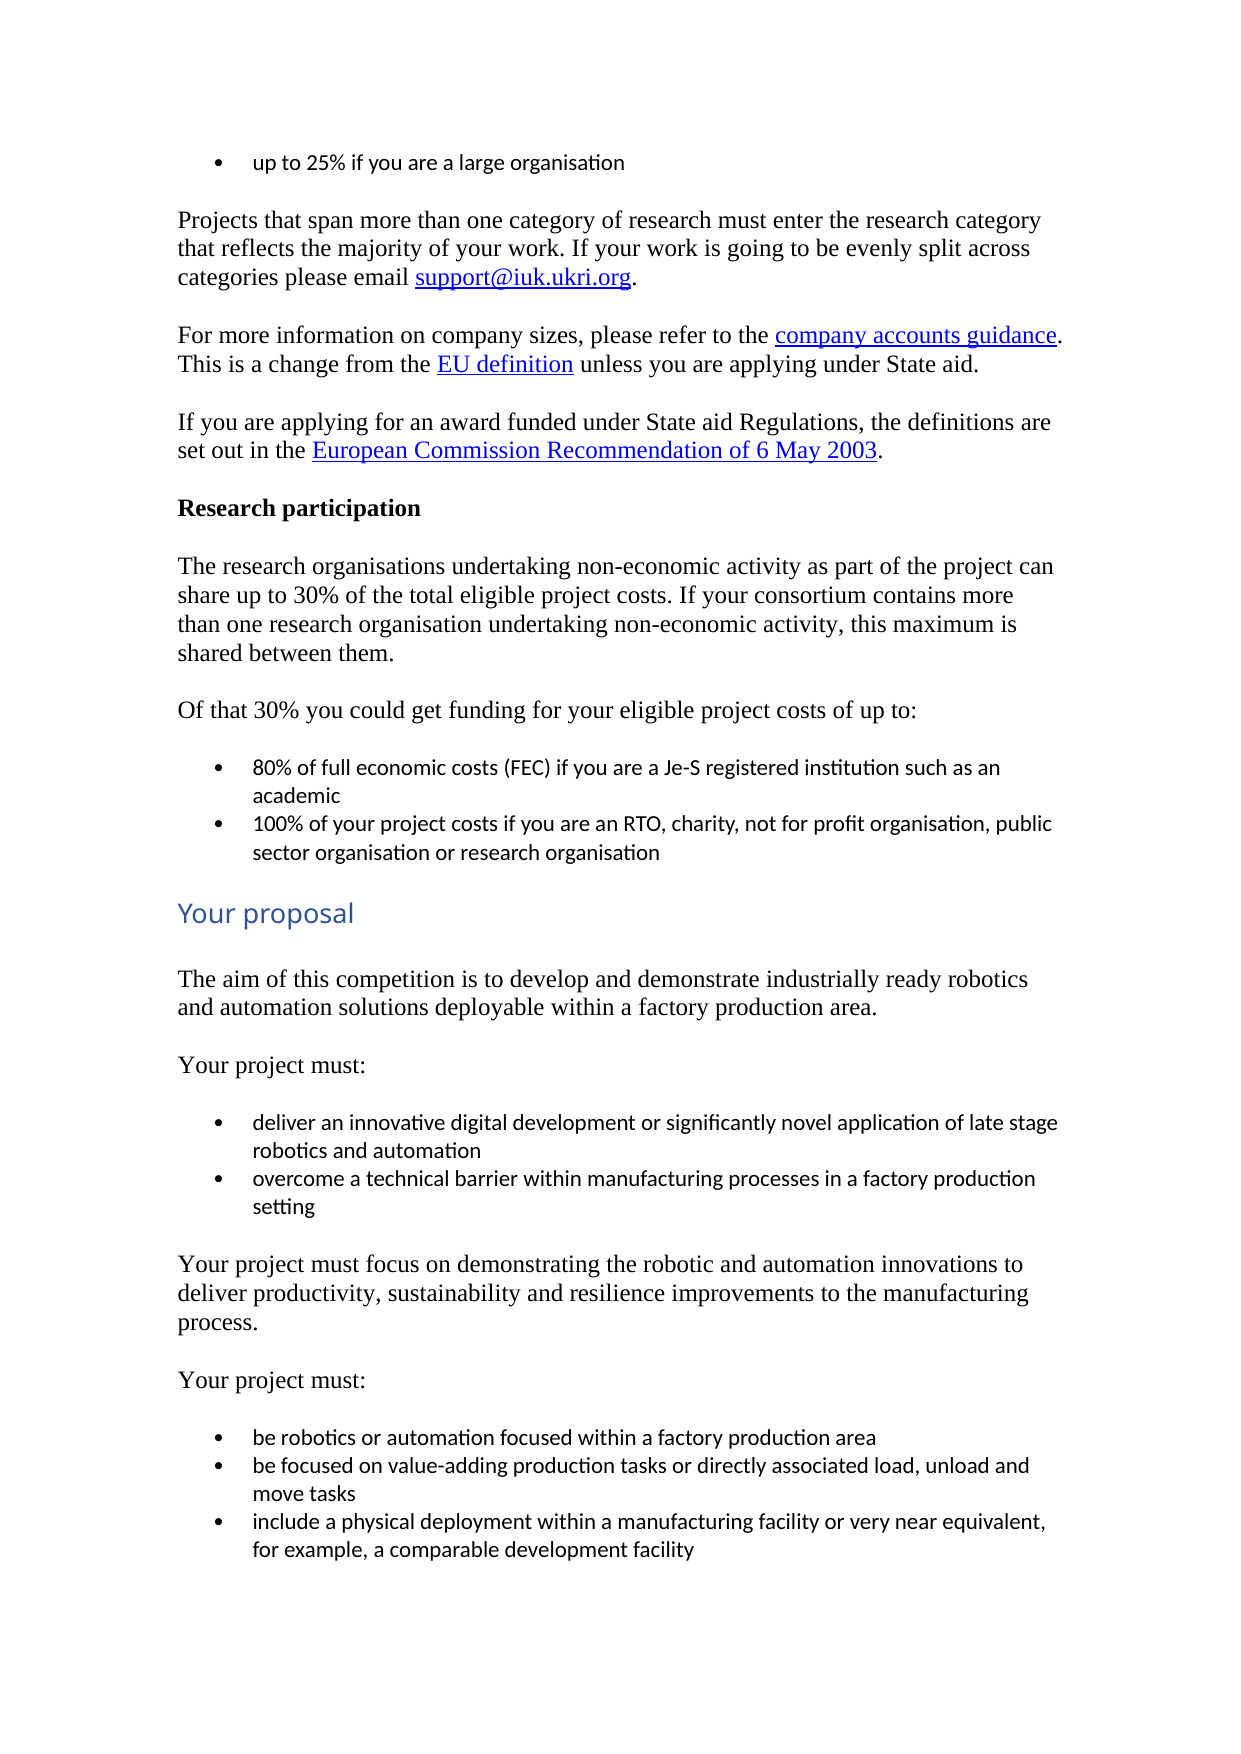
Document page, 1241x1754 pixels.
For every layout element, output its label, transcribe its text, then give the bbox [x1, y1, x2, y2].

list overcome a technical barrier within manufacturing processes in a factory production setting [215, 1164, 1063, 1220]
text Your project must: [177, 1050, 1063, 1079]
list be robotics or automation focused within a factory production area [215, 1423, 1063, 1451]
text Your project must: [177, 1365, 1063, 1394]
text If you are applying for an award funded under State aid Regulations, the definitions are set out in the European Commission Recommendation of 6 May 2003. [177, 407, 1063, 464]
list deliver an innovative digital development or significantly novel application of late stage robotics and automation [215, 1108, 1063, 1164]
text Projects that span more than one category of research must enter the research category that reflects the majority of your work. If your work is going to be evenly split across categories please email support@iuk.ukri.org. [177, 205, 1063, 291]
list include a physical deployment within a manufacturing facility or very near equivalent, for example, a comparable development facility [215, 1507, 1063, 1563]
list be focused on value-adding production tasks or directly associated load, unload and move tasks [215, 1451, 1063, 1507]
list 100% of your project costs if you are an RTO, charity, not for profit organisation, public sector organisation or research organisation [215, 809, 1063, 866]
subtitle Your proposal [177, 895, 1063, 932]
text The research organisations undertaking non-economic activity as part of the project can share up to 30% of the total eligible project costs. If your consortium contains more than one research organisation undertaking non-economic activity, this maximum is shared between them. [177, 551, 1063, 666]
list up to 25% if you are a large organisation [215, 148, 1063, 176]
text For more information on company sizes, please refer to the company accounts guidance. This is a change from the EU definition unless you are applying under State aid. [177, 320, 1063, 378]
text The aim of this competition is to develop and demonstrate industrially ready robotics and automation solutions deployable within a factory production area. [177, 964, 1063, 1021]
text Of that 30% you could get funding for your eligible project costs of up to: [177, 696, 1063, 724]
list 80% of full economic costs (FEC) if you are a Je-S registered institution such as an academic [215, 753, 1063, 809]
text Research participation [177, 493, 1063, 522]
text Your project must focus on demonstrating the robotic and automation innovations to deliver productivity, sustainability and resilience improvements to the manufacturing process. [177, 1249, 1063, 1336]
